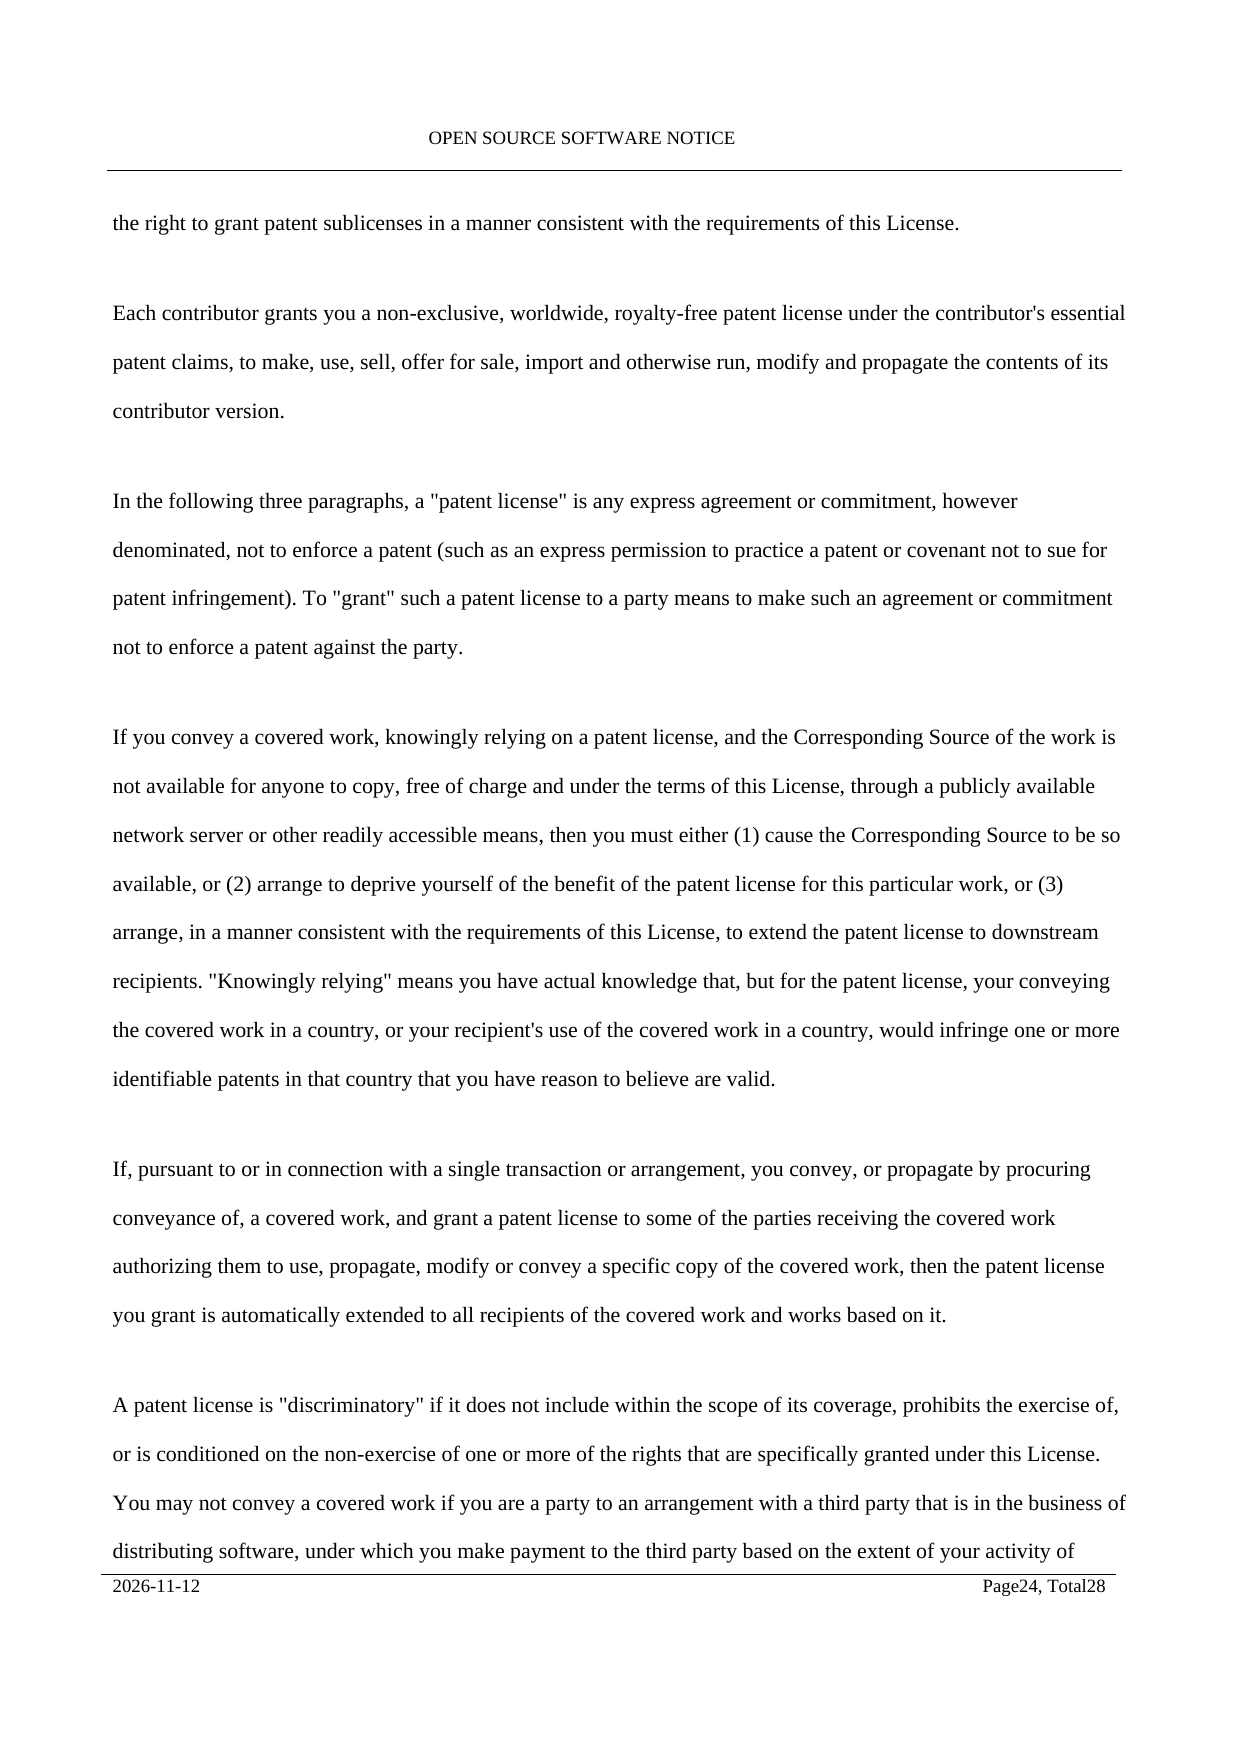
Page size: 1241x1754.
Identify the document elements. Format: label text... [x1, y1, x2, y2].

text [112, 1389, 1128, 1567]
text In the following three paragraphs, a "patent license" is any express agreement or commitment, however denominated, not to enforce a patent (such as an express permission to practice a patent or covenant not to sue for patent infringement). To "grant" such a patent license to a party means to make such an agreement or commitment not to enforce a patent against the party. [112, 484, 1128, 663]
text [112, 206, 1128, 239]
text If, pursuant to or in connection with a single transaction or arrangement, you convey, or propagate by procuring conveyance of, a covered work, and grant a patent license to some of the parties receiving the covered work authorizing them to use, propagate, modify or convey a specific copy of the covered work, then the patent license you grant is automatically extended to all recipients of the covered work and works based on it. [112, 1152, 1128, 1331]
text If you convey a covered work, knowingly relying on a patent license, and the Corresponding Source of the work is not available for anyone to copy, free of charge and under the terms of this License, through a publicly available network server or other readily accessible means, then you must either (1) cause the Corresponding Source to be so available, or (2) arrange to deprive yourself of the benefit of the patent license for this particular work, or (3) arrange, in a manner consistent with the requirements of this License, to extend the patent license to downstream recipients. "Knowingly relying" means you have actual knowledge that, but for the patent license, your conveying the covered work in a country, or your recipient's use of the covered work in a country, would infringe one or more identifiable patents in that country that you have reason to believe are valid. [112, 721, 1128, 1094]
text Each contributor grants you a non-exclusive, worldwide, royalty-free patent license under the contributor's essential patent claims, to make, use, sell, offer for sale, import and otherwise run, modify and propagate the contents of its contributor version. [112, 297, 1128, 427]
